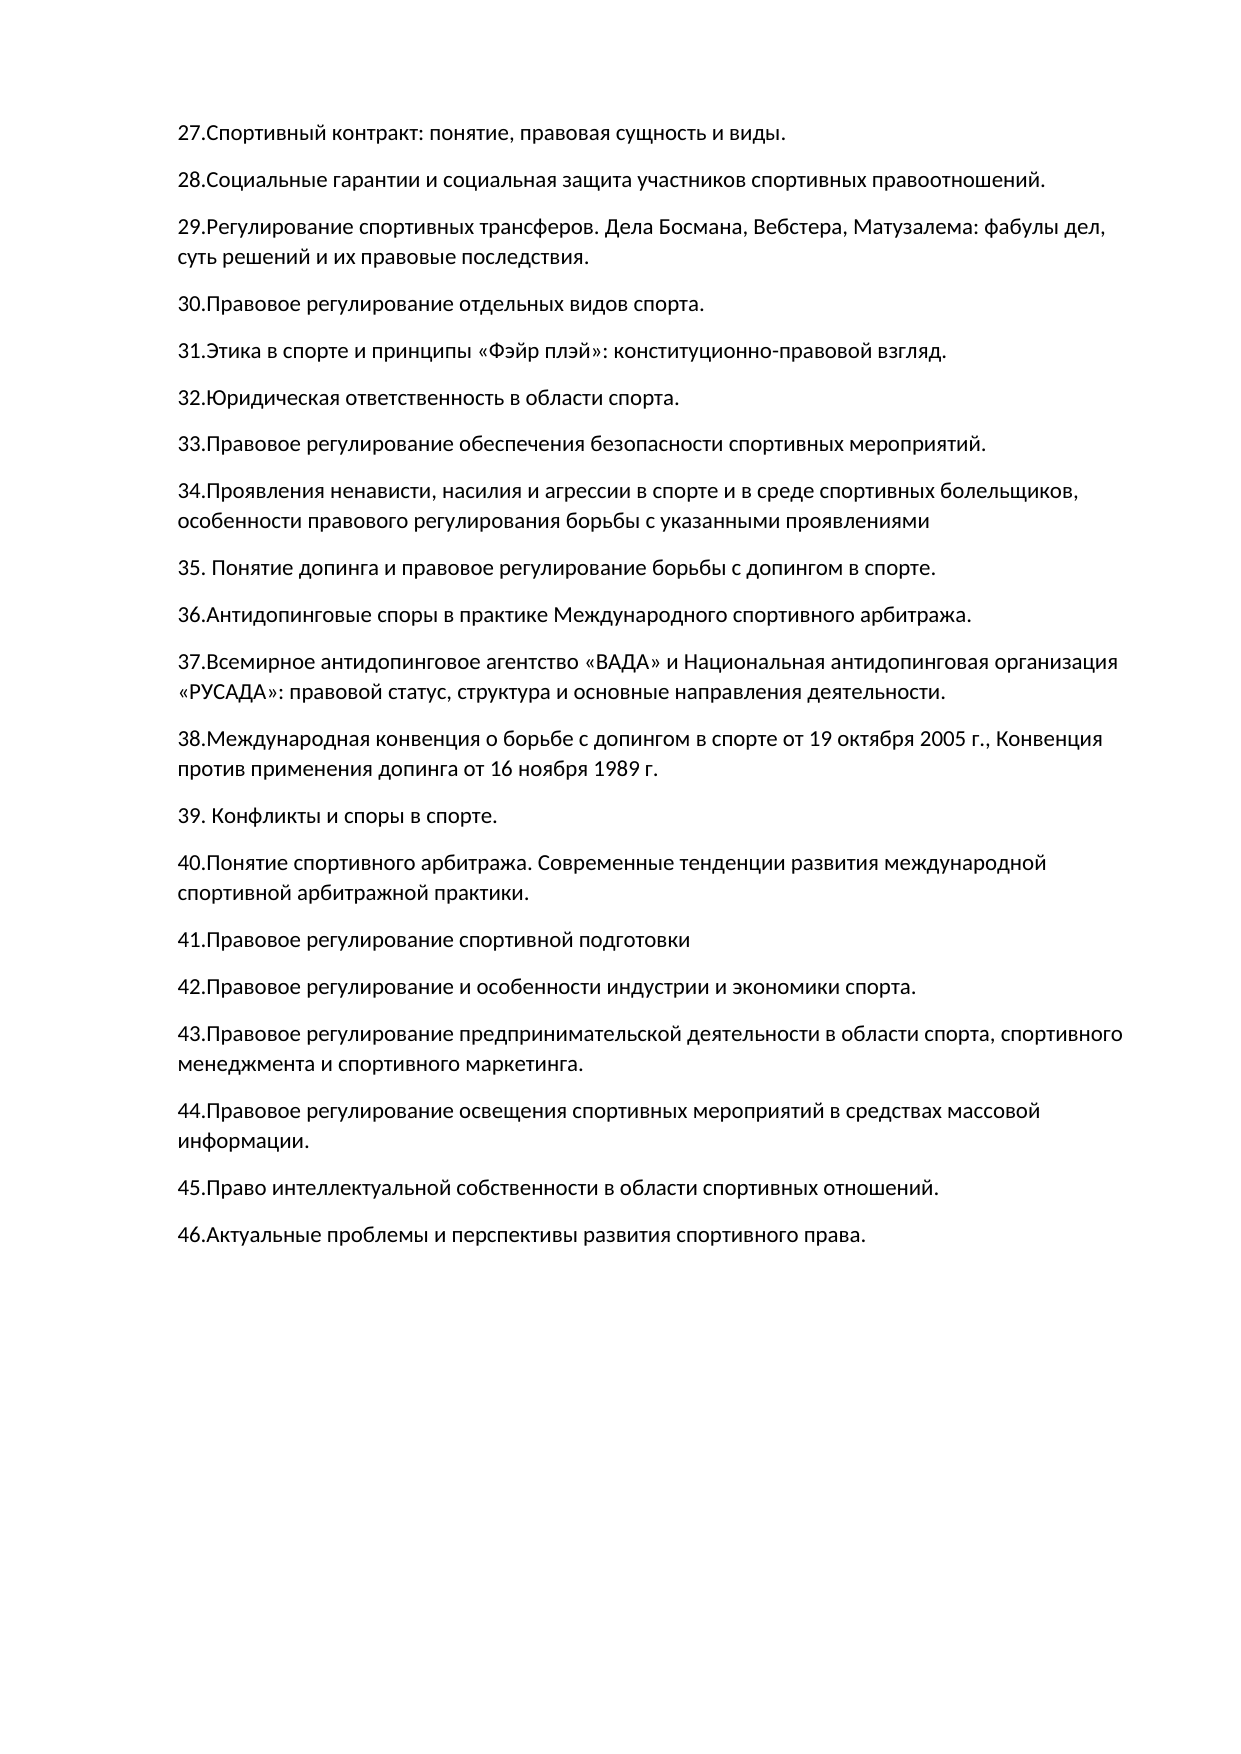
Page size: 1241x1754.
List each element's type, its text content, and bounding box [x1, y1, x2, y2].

text 44.Правовое регулирование освещения спортивных мероприятий в средствах массовой информации. [177, 1096, 1152, 1154]
text 41.Правовое регулирование спортивной подготовки [177, 925, 1152, 953]
text 38.Международная конвенция о борьбе с допингом в спорте от 19 октября 2005 г., Конвенция против применения допинга от 16 ноября 1989 г. [177, 724, 1152, 783]
text 36.Антидопинговые споры в практике Международного спортивного арбитража. [177, 600, 1152, 628]
text 33.Правовое регулирование обеспечения безопасности спортивных мероприятий. [177, 429, 1152, 458]
text 28.Социальные гарантии и социальная защита участников спортивных правоотношений. [177, 165, 1152, 193]
text 34.Проявления ненависти, насилия и агрессии в спорте и в среде спортивных болельщиков, особенности правового регулирования борьбы с указанными проявлениями [177, 476, 1152, 535]
text 39. Конфликты и споры в спорте. [177, 801, 1152, 829]
text 46.Актуальные проблемы и перспективы развития спортивного права. [177, 1220, 1152, 1248]
text 43.Правовое регулирование предпринимательской деятельности в области спорта, спортивного менеджмента и спортивного маркетинга. [177, 1019, 1152, 1077]
text 37.Всемирное антидопинговое агентство «ВАДА» и Национальная антидопинговая организация «РУСАДА»: правовой статус, структура и основные направления деятельности. [177, 647, 1152, 706]
text 31.Этика в спорте и принципы «Фэйр плэй»: конституционно-правовой взгляд. [177, 336, 1152, 364]
text 32.Юридическая ответственность в области спорта. [177, 383, 1152, 411]
text 42.Правовое регулирование и особенности индустрии и экономики спорта. [177, 972, 1152, 1000]
text 30.Правовое регулирование отдельных видов спорта. [177, 289, 1152, 317]
text 27.Спортивный контракт: понятие, правовая сущность и виды. [177, 118, 1152, 146]
text 29.Регулирование спортивных трансферов. Дела Босмана, Вебстера, Матузалема: фабулы дел, суть решений и их правовые последствия. [177, 212, 1152, 270]
text 40.Понятие спортивного арбитража. Современные тенденции развития международной спортивной арбитражной практики. [177, 848, 1152, 907]
text 45.Право интеллектуальной собственности в области спортивных отношений. [177, 1173, 1152, 1201]
text 35. Понятие допинга и правовое регулирование борьбы с допингом в спорте. [177, 553, 1152, 582]
